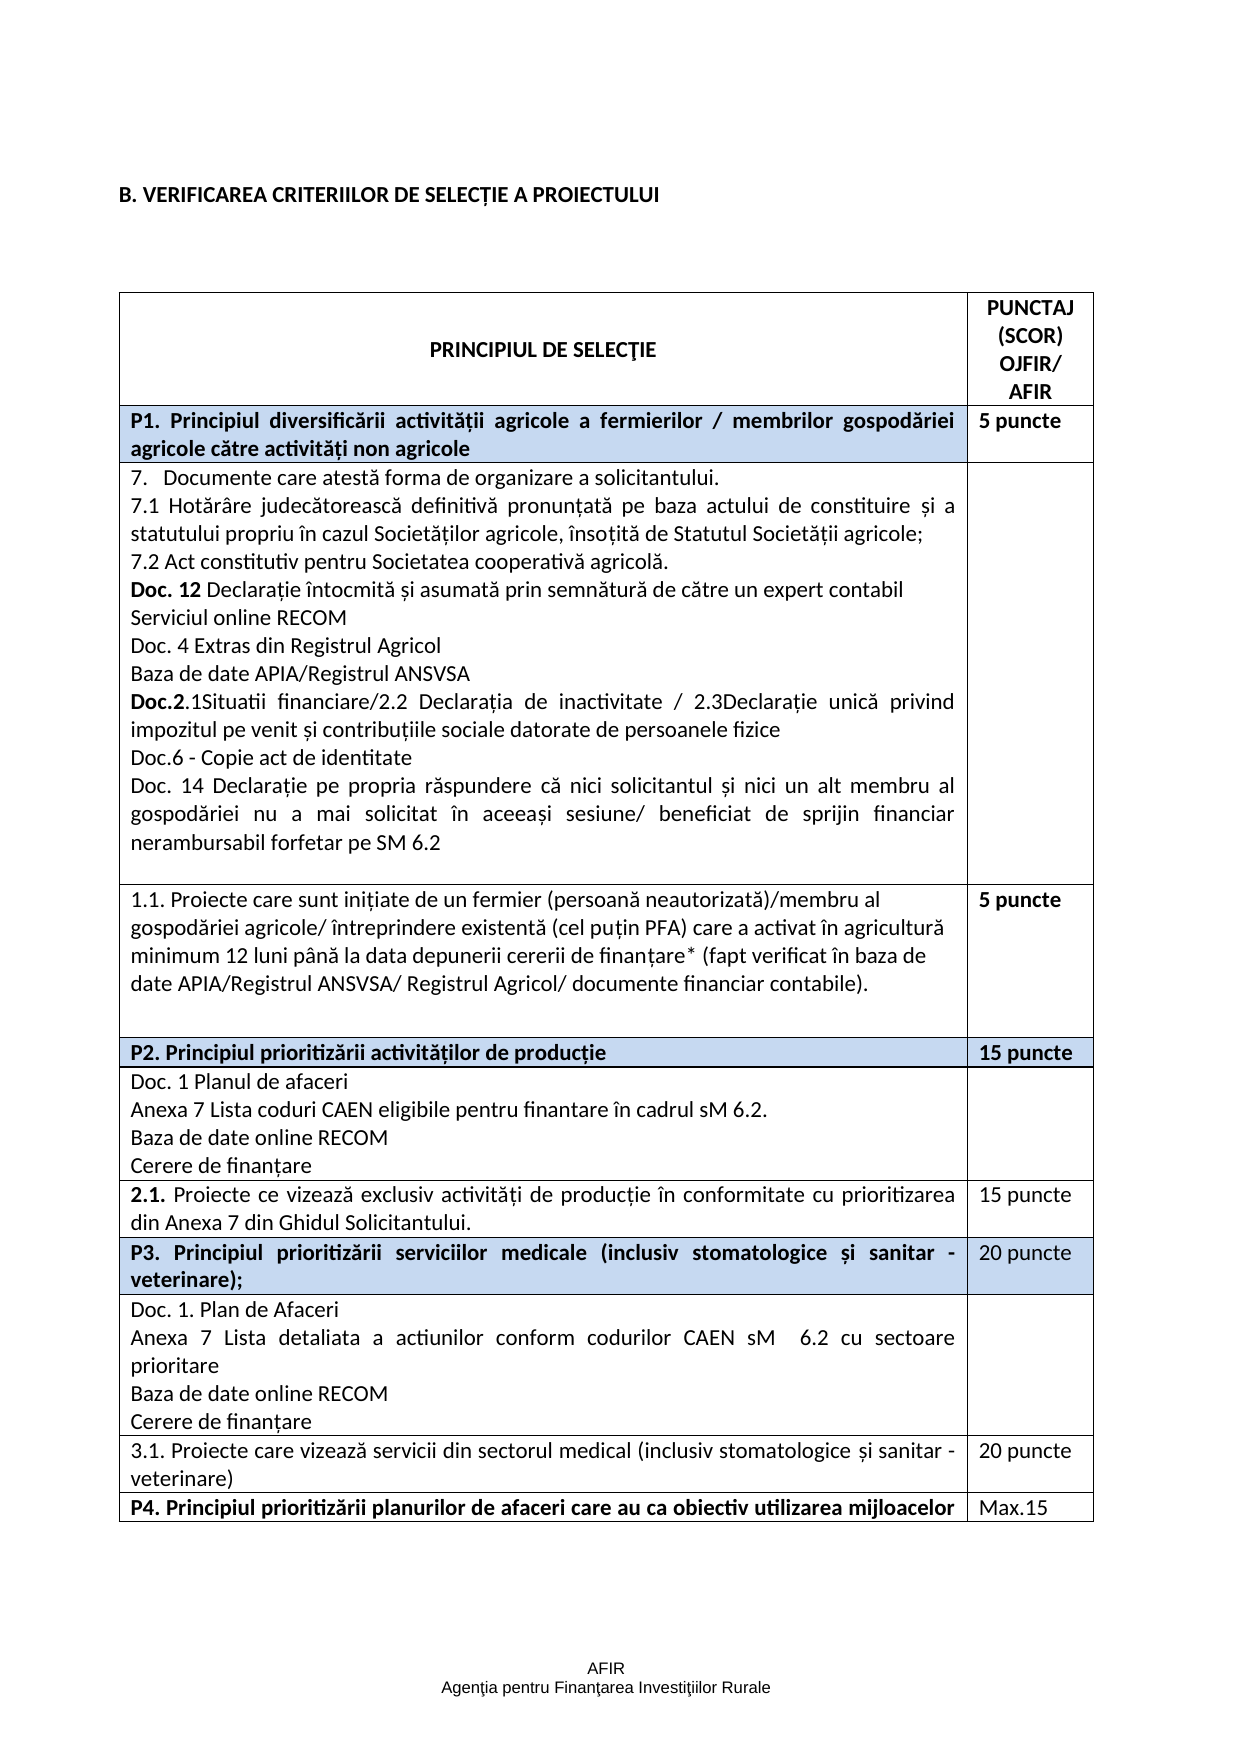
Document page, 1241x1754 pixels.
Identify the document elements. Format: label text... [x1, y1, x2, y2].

table_cell 3.1. Proiecte care vizează servicii din sectorul medical (inclusiv stomatologice și sanitar - veterinare) [120, 1436, 967, 1492]
table_cell 20 puncte [968, 1238, 1093, 1294]
table_cell 15 puncte [968, 1181, 1093, 1237]
table_cell [968, 1295, 1093, 1435]
table_cell [968, 1068, 1093, 1179]
table_cell Doc. 1 Planul de afaceri Anexa 7 Lista coduri CAEN eligibile pentru finantare în cadrul sM 6.2. Baza de date online RECOM Cerere de finanțare [120, 1068, 967, 1179]
table_cell P4. Principiul prioritizării planurilor de afaceri care au ca obiectiv utilizarea mijloacelor de digitalizare pentru eficientizarea activității [120, 1493, 967, 1521]
table_header PUNCTAJ (SCOR) OJFIR/ AFIR [968, 293, 1093, 405]
table_cell P3. Principiul prioritizării serviciilor medicale (inclusiv stomatologice și sanitar - veterinare); [120, 1238, 967, 1294]
table_cell 15 puncte [968, 1038, 1093, 1066]
table_cell 20 puncte [968, 1436, 1093, 1492]
table_cell Max.15 puncte [968, 1493, 1093, 1521]
table_cell P1. Principiul diversificării activității agricole a fermierilor / membrilor gospodăriei agricole către activități non agricole [120, 406, 967, 462]
table_cell Doc. 1. Plan de Afaceri Anexa 7 Lista detaliata a actiunilor conform codurilor CAEN sM 6.2 cu sectoare prioritare Baza de date online RECOM Cerere de finanțare [120, 1295, 967, 1435]
text B. VERIFICAREA CRITERIILOR DE SELECȚIE A PROIECTULUI [118, 180, 1093, 208]
table_cell 5 puncte [968, 406, 1093, 462]
table_header PRINCIPIUL DE SELECŢIE [120, 293, 967, 405]
table_cell 5 puncte [968, 885, 1093, 1037]
table_cell 7. Documente care atestă forma de organizare a solicitantului. 7.1 Hotărâre judecătorească definitivă pronunţată pe baza actului de constituire și a statutului propriu în cazul Societăţilor agricole, însoțită de Statutul Societății agricole; 7.2 Act constitutiv pentru Societatea cooperativă agricolă. Doc. 12 Declarație întocmită și asumată prin semnătură de către un expert contabil Serviciul online RECOM Doc. 4 Extras din Registrul Agricol Baza de date APIA/Registrul ANSVSA Doc.2.1Situatii financiare/2.2 Declaraţia de inactivitate / 2.3Declaraţie unică privind impozitul pe venit și contribuțiile sociale datorate de persoanele fizice Doc.6 - Copie act de identitate Doc. 14 Declarație pe propria răspundere că nici solicitantul şi nici un alt membru al gospodăriei nu a mai solicitat în aceeași sesiune/ beneficiat de sprijin financiar nerambursabil forfetar pe SM 6.2 [120, 463, 967, 884]
table_cell [968, 463, 1093, 884]
table_cell 1.1. Proiecte care sunt inițiate de un fermier (persoană neautorizată)/membru al gospodăriei agricole/ întreprindere existentă (cel puțin PFA) care a activat în agricultură minimum 12 luni până la data depunerii cererii de finanțare* (fapt verificat în baza de date APIA/Registrul ANSVSA/ Registrul Agricol/ documente financiar contabile). [120, 885, 967, 1037]
table_cell P2. Principiul prioritizării activităților de producție [120, 1038, 967, 1066]
table_cell 2.1. Proiecte ce vizează exclusiv activități de producție în conformitate cu prioritizarea din Anexa 7 din Ghidul Solicitantului. [120, 1181, 967, 1237]
